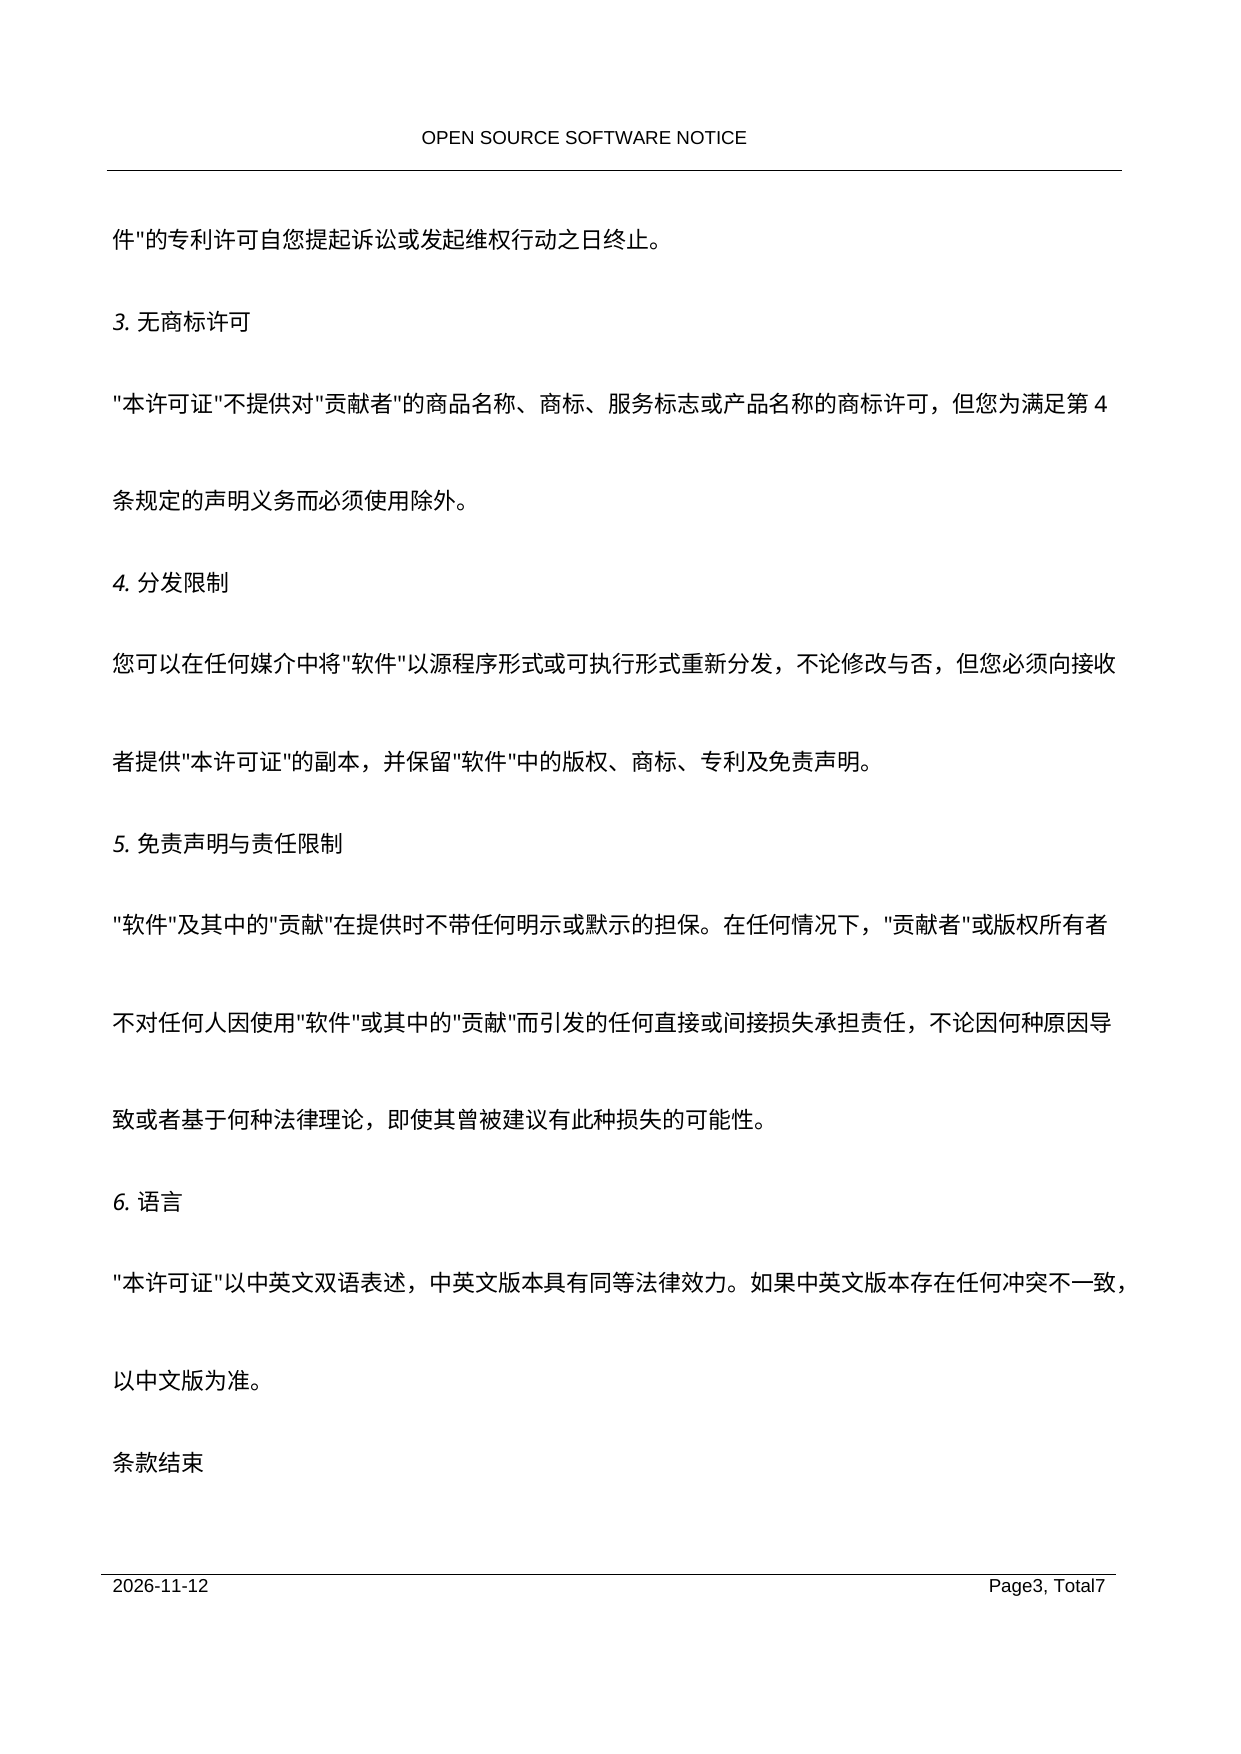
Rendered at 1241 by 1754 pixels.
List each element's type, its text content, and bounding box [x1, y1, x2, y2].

text "本许可证"以中英文双语表述，中英文版本具有同等法律效力。如果中英文版本存在任何冲突不一致，以中文版为准。 [112, 1249, 1128, 1412]
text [112, 206, 1128, 271]
text "本许可证"不提供对"贡献者"的商品名称、商标、服务标志或产品名称的商标许可，但您为满足第4条规定的声明义务而必须使用除外。 [112, 370, 1128, 532]
text 5. 免责声明与责任限制 [112, 809, 1128, 874]
text 6. 语言 [112, 1168, 1128, 1233]
text 4. 分发限制 [112, 549, 1128, 614]
text 您可以在任何媒介中将"软件"以源程序形式或可执行形式重新分发，不论修改与否，但您必须向接收者提供"本许可证"的副本，并保留"软件"中的版权、商标、专利及免责声明。 [112, 630, 1128, 793]
text 3. 无商标许可 [112, 288, 1128, 353]
text 条款结束 [112, 1428, 1128, 1493]
text "软件"及其中的"贡献"在提供时不带任何明示或默示的担保。在任何情况下，"贡献者"或版权所有者不对任何人因使用"软件"或其中的"贡献"而引发的任何直接或间接损失承担责任，不论因何种原因导致或者基于何种法律理论，即使其曾被建议有此种损失的可能性。 [112, 891, 1128, 1151]
